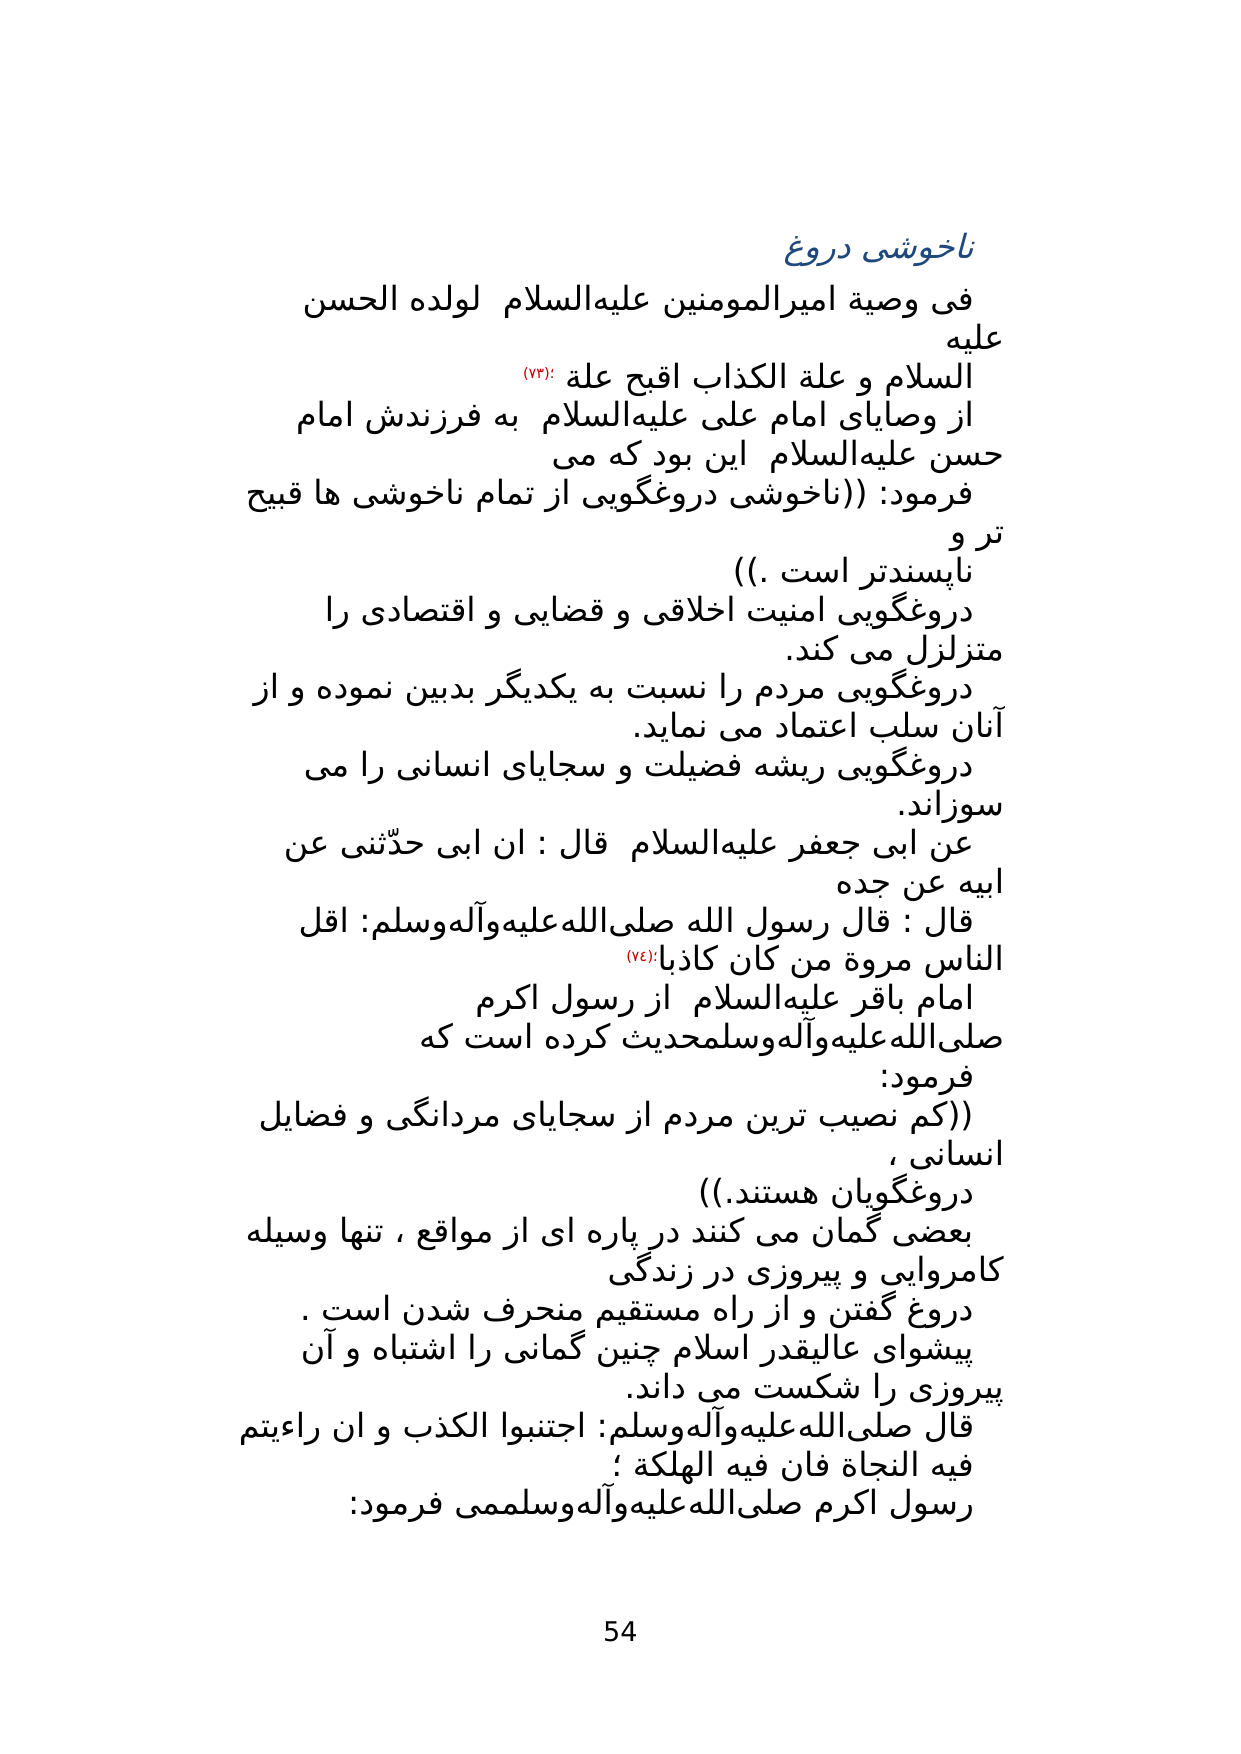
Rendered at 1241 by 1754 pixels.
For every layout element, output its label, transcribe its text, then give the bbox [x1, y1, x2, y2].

text قال صلى‌الله‌عليه‌وآله‌وسلم: اجتنبوا الكذب و ان راءيتم [236, 1406, 1004, 1445]
text فى وصية اميرالمومنين عليه‌السلام لولده الحسن عليه [236, 279, 1004, 357]
text قال : قال رسول الله صلى‌الله‌عليه‌وآله‌وسلم: اقل الناس مروة من كان كاذبا؛(٧٤) [236, 901, 1004, 979]
text فرمود: [236, 1056, 1004, 1095]
text السلام و علة الكذاب اقبح علة ؛(٧٣) [236, 357, 1004, 396]
text دروغگويان هستند.)) [236, 1173, 1004, 1212]
subtitle ناخوشى دروغ [236, 228, 1004, 267]
text دروغگويى امنيت اخلاقى و قضايى و اقتصادى را متزلزل مى كند. [236, 590, 1004, 668]
text بعضى گمان مى كنند در پاره اى از مواقع ، تنها وسيله كامروايى و پيروزى در زندگى [236, 1212, 1004, 1289]
text دروغگويى مردم را نسبت به يكديگر بدبين نموده و از آنان سلب اعتماد مى نمايد. [236, 668, 1004, 746]
text از وصاياى امام على عليه‌السلام به فرزندش امام حسن عليه‌السلام اين بود كه مى [236, 396, 1004, 474]
text رسول اكرم صلى‌الله‌عليه‌وآله‌وسلممى فرمود: [236, 1484, 1004, 1523]
text عن ابى جعفر عليه‌السلام قال : ان ابى حدّثنى عن ابيه عن جده [236, 823, 1004, 901]
text امام باقر عليه‌السلام از رسول اكرم صلى‌الله‌عليه‌وآله‌وسلمحديث كرده است كه [236, 979, 1004, 1056]
text دروغگويى ريشه فضيلت و سجاياى انسانى را مى سوزاند. [236, 746, 1004, 823]
text فرمود: ((ناخوشى دروغگويى از تمام ناخوشى ها قبيح تر و [236, 474, 1004, 551]
text فيه النجاة فان فيه الهلكة ؛ [236, 1445, 1004, 1484]
text ناپسندتر است .)) [236, 551, 1004, 590]
text ((كم نصيب ترين مردم از سجاياى مردانگى و فضايل انسانى ، [236, 1095, 1004, 1173]
text پيشواى عاليقدر اسلام چنين گمانى را اشتباه و آن پيروزى را شكست مى داند. [236, 1328, 1004, 1406]
text دروغ گفتن و از راه مستقيم منحرف شدن است . [236, 1289, 1004, 1328]
